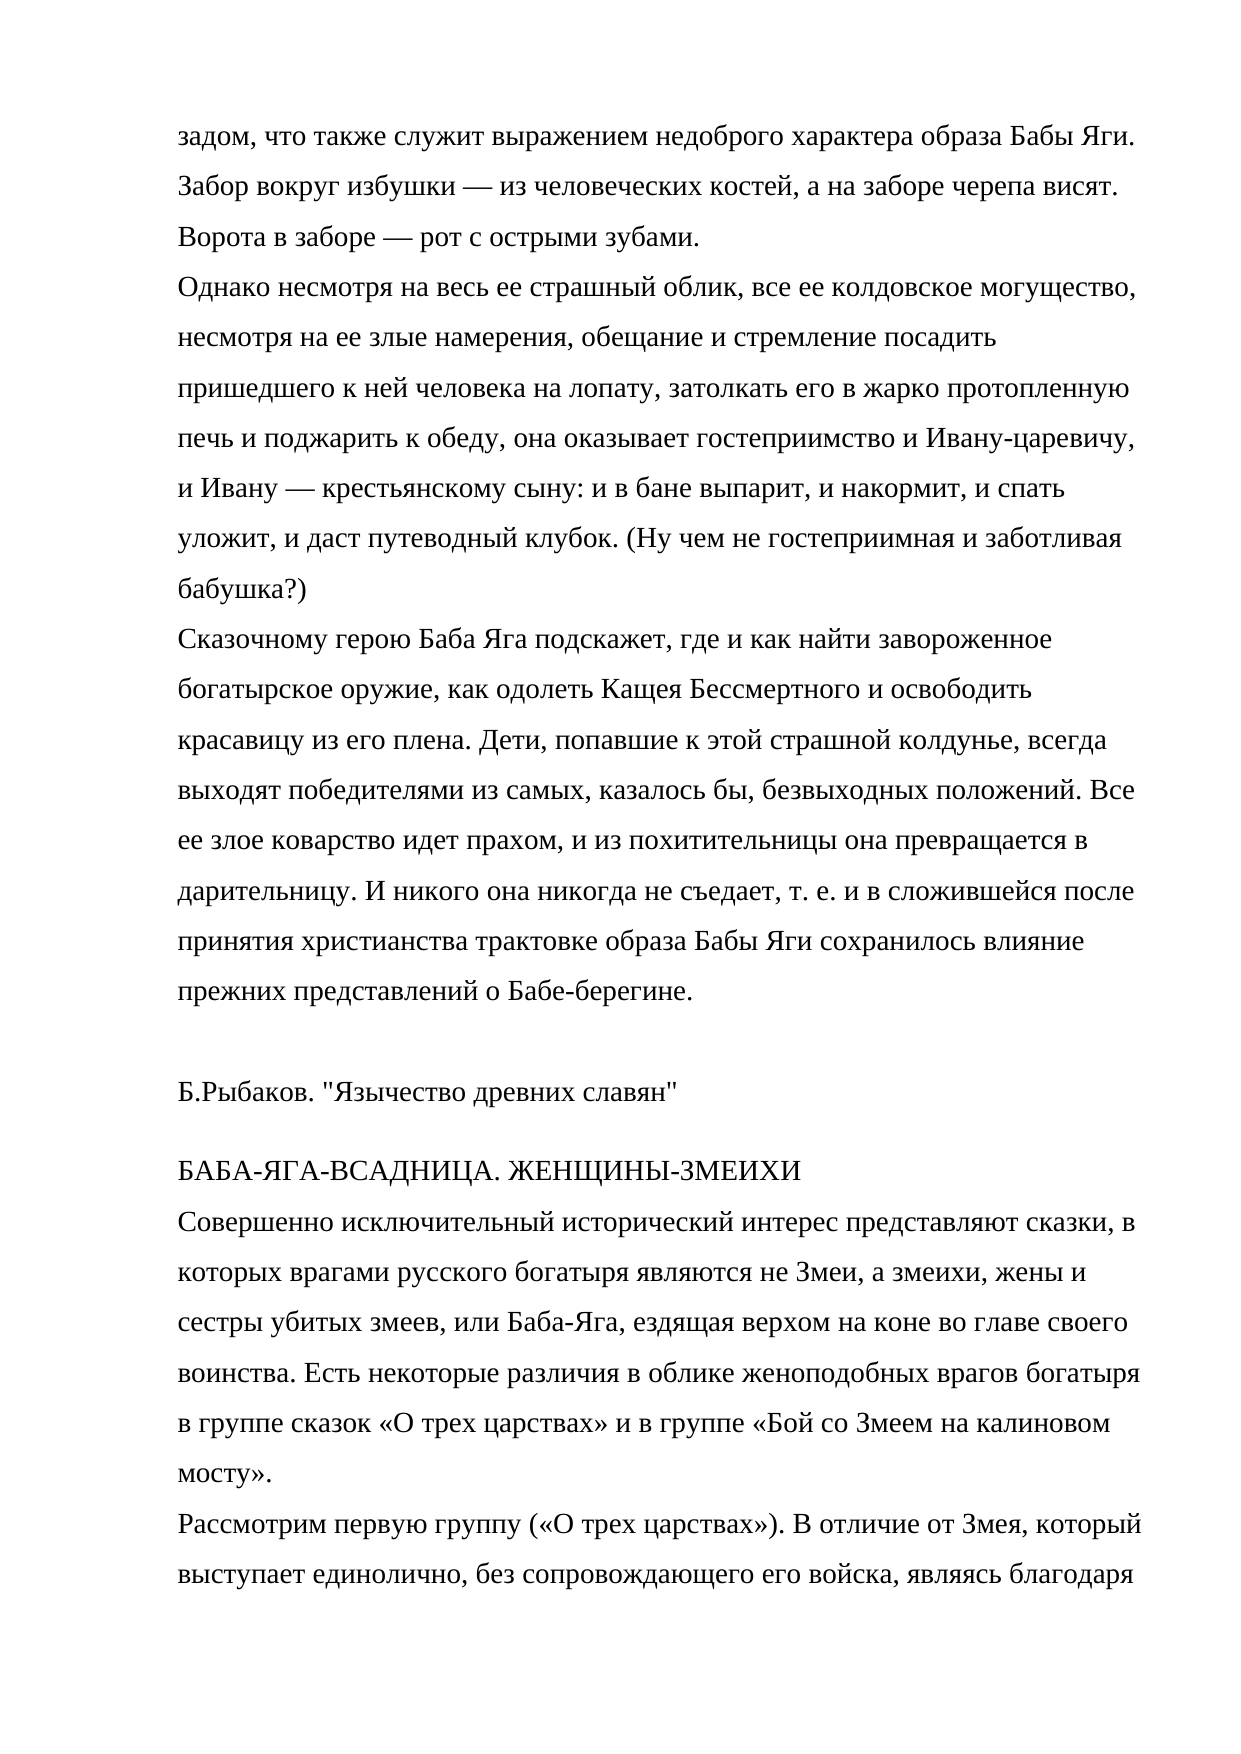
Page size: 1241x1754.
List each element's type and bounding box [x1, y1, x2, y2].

text [177, 118, 1152, 1108]
text [177, 1153, 1152, 1589]
